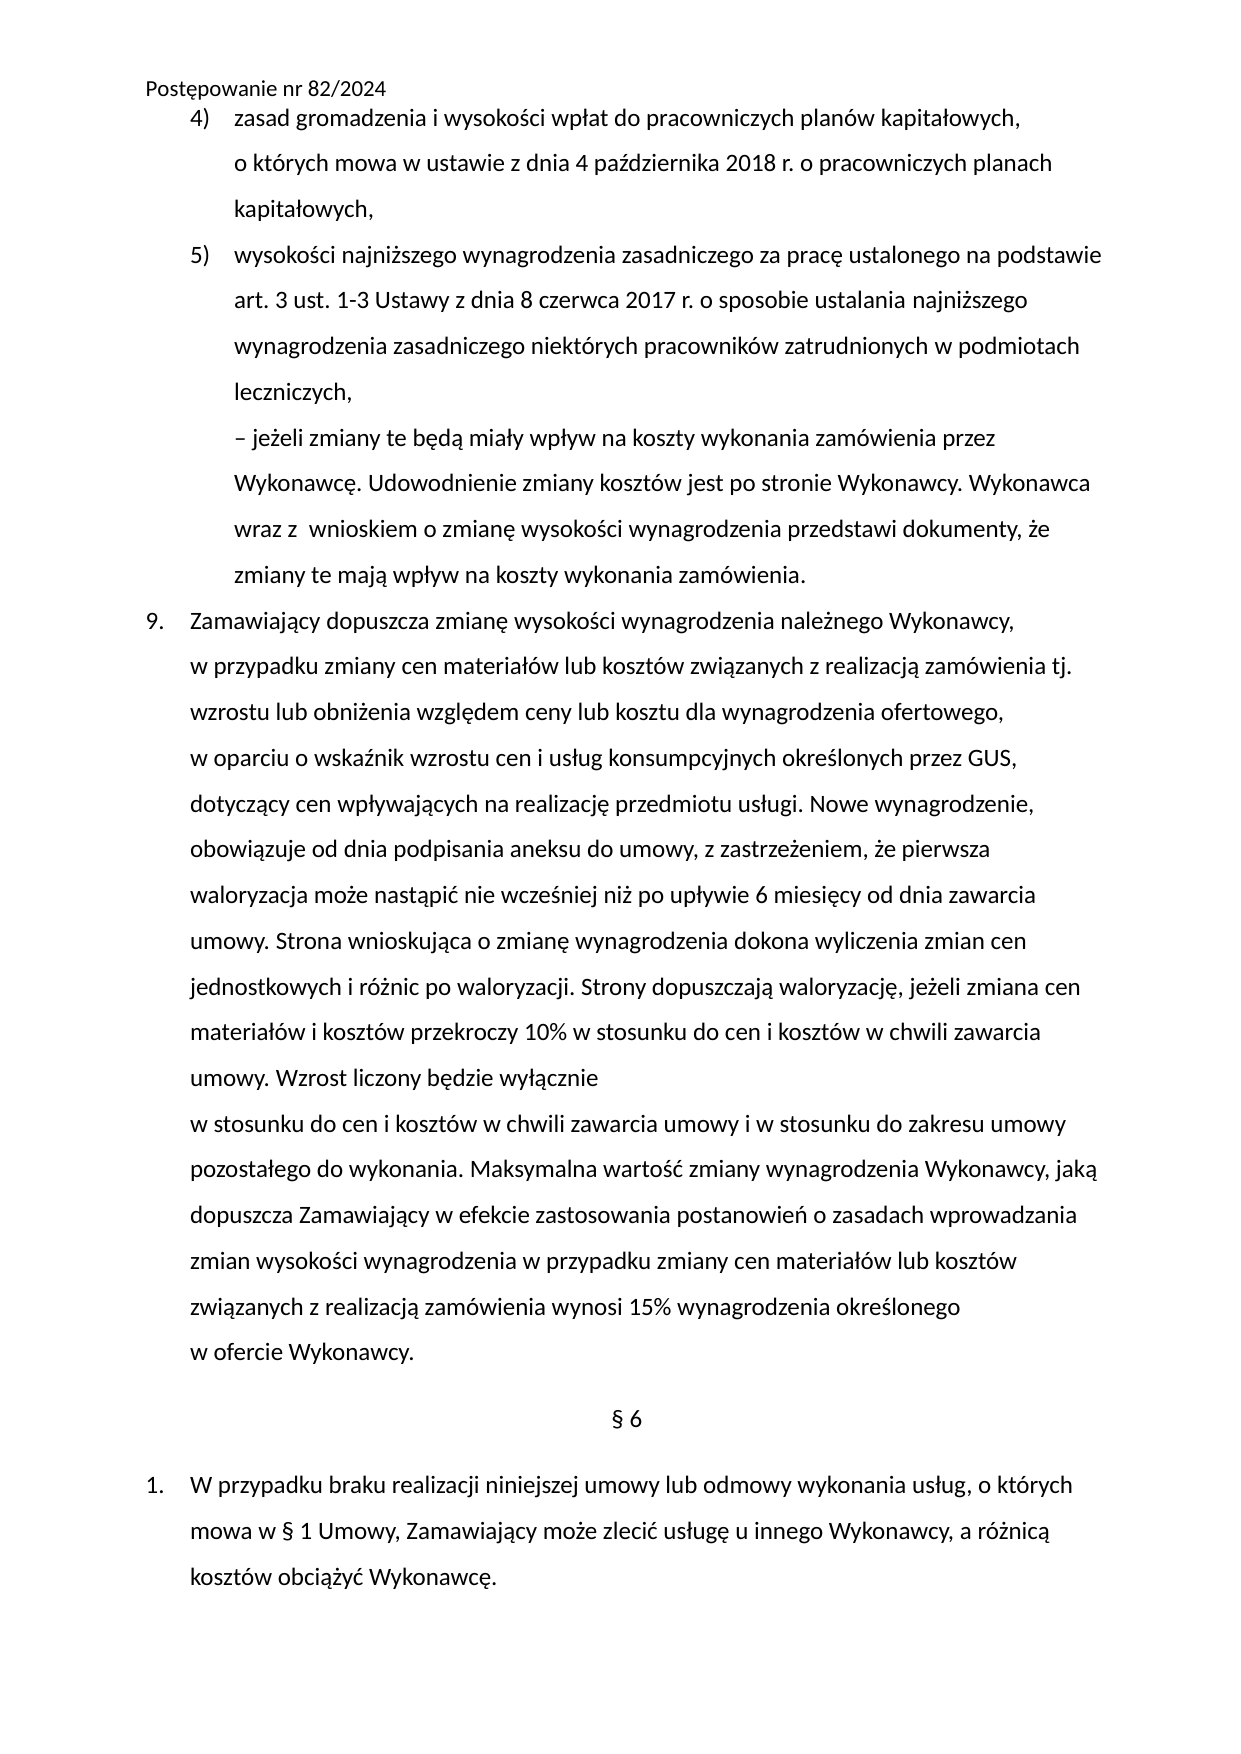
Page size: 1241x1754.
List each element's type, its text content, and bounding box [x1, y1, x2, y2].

list wysokości najniższego wynagrodzenia zasadniczego za pracę ustalonego na podstawie art. 3 ust. 1-3 Ustawy z dnia 8 czerwca 2017 r. o sposobie ustalania najniższego wynagrodzenia zasadniczego niektórych pracowników zatrudnionych w podmiotach leczniczych, [190, 239, 1108, 407]
text § 6 [145, 1403, 1108, 1433]
list W przypadku braku realizacji niniejszej umowy lub odmowy wykonania usług, o których mowa w § 1 Umowy, Zamawiający może zlecić usługę u innego Wykonawcy, a różnicą kosztów obciążyć Wykonawcę. [145, 1469, 1108, 1592]
list Zamawiający dopuszcza zmianę wysokości wynagrodzenia należnego Wykonawcy, w przypadku zmiany cen materiałów lub kosztów związanych z realizacją zamówienia tj. wzrostu lub obniżenia względem ceny lub kosztu dla wynagrodzenia ofertowego, w oparciu o wskaźnik wzrostu cen i usług konsumpcyjnych określonych przez GUS, dotyczący cen wpływających na realizację przedmiotu usługi. Nowe wynagrodzenie, obowiązuje od dnia podpisania aneksu do umowy, z zastrzeżeniem, że pierwsza waloryzacja może nastąpić nie wcześniej niż po upływie 6 miesięcy od dnia zawarcia umowy. Strona wnioskująca o zmianę wynagrodzenia dokona wyliczenia zmian cen jednostkowych i różnic po waloryzacji. Strony dopuszczają waloryzację, jeżeli zmiana cen materiałów i kosztów przekroczy 10% w stosunku do cen i kosztów w chwili zawarcia umowy. Wzrost liczony będzie wyłącznie w stosunku do cen i kosztów w chwili zawarcia umowy i w stosunku do zakresu umowy pozostałego do wykonania. Maksymalna wartość zmiany wynagrodzenia Wykonawcy, jaką dopuszcza Zamawiający w efekcie zastosowania postanowień o zasadach wprowadzania zmian wysokości wynagrodzenia w przypadku zmiany cen materiałów lub kosztów związanych z realizacją zamówienia wynosi 15% wynagrodzenia określonego w ofercie Wykonawcy. [145, 605, 1108, 1367]
list zasad gromadzenia i wysokości wpłat do pracowniczych planów kapitałowych, o których mowa w ustawie z dnia 4 października 2018 r. o pracowniczych planach kapitałowych, [190, 102, 1108, 224]
text – jeżeli zmiany te będą miały wpływ na koszty wykonania zamówienia przez Wykonawcę. Udowodnienie zmiany kosztów jest po stronie Wykonawcy. Wykonawca wraz z wnioskiem o zmianę wysokości wynagrodzenia przedstawi dokumenty, że zmiany te mają wpływ na koszty wykonania zamówienia. [234, 422, 1108, 589]
